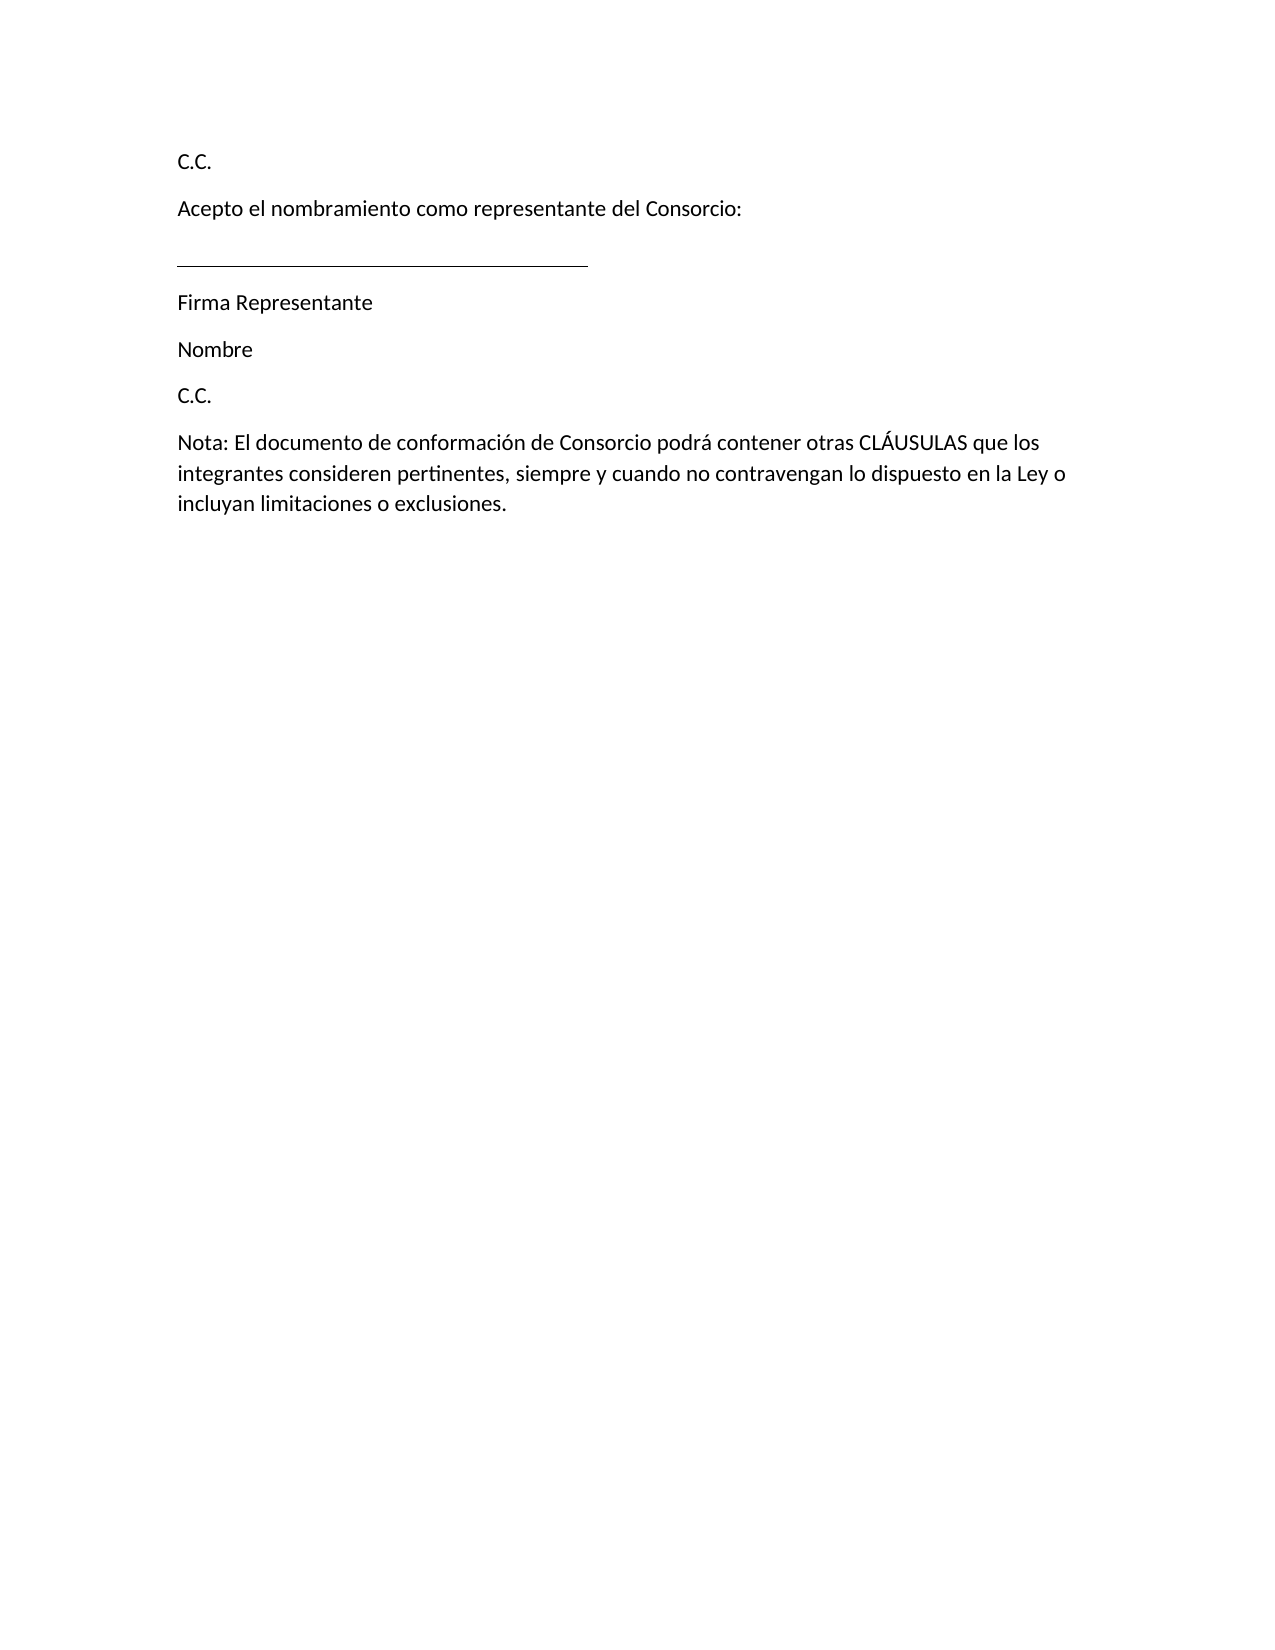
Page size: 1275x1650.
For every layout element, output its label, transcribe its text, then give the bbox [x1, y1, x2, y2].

text Acepto el nombramiento como representante del Consorcio: [177, 194, 1112, 222]
text Nota: El documento de conformación de Consorcio podrá contener otras CLÁUSULAS que los integrantes consideren pertinentes, siempre y cuando no contravengan lo dispuesto en la Ley o incluyan limitaciones o exclusiones. [177, 428, 1112, 517]
text C.C. [177, 382, 1112, 410]
text Firma Representante Nombre [177, 288, 374, 363]
text C.C. [177, 147, 1112, 175]
